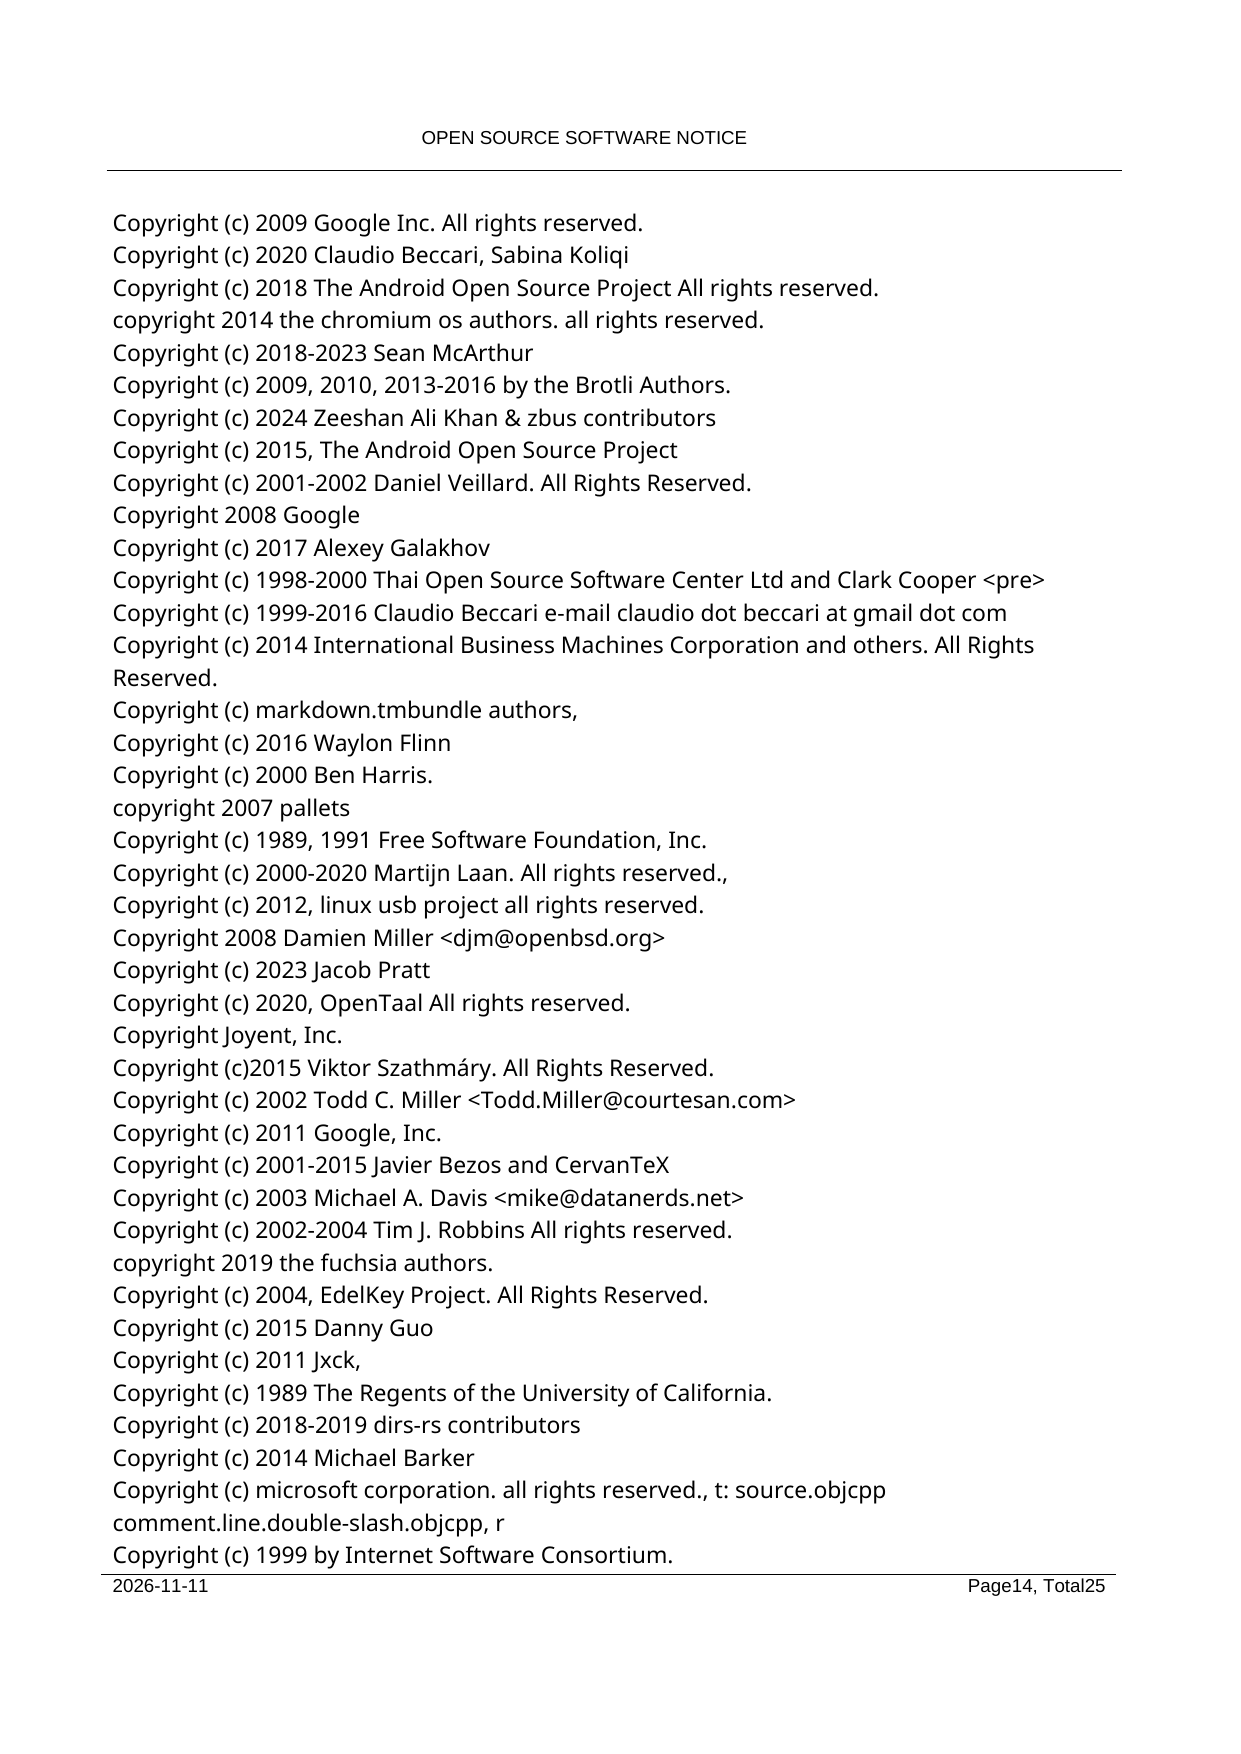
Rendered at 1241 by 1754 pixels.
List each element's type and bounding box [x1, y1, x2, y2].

text [112, 206, 1128, 1571]
